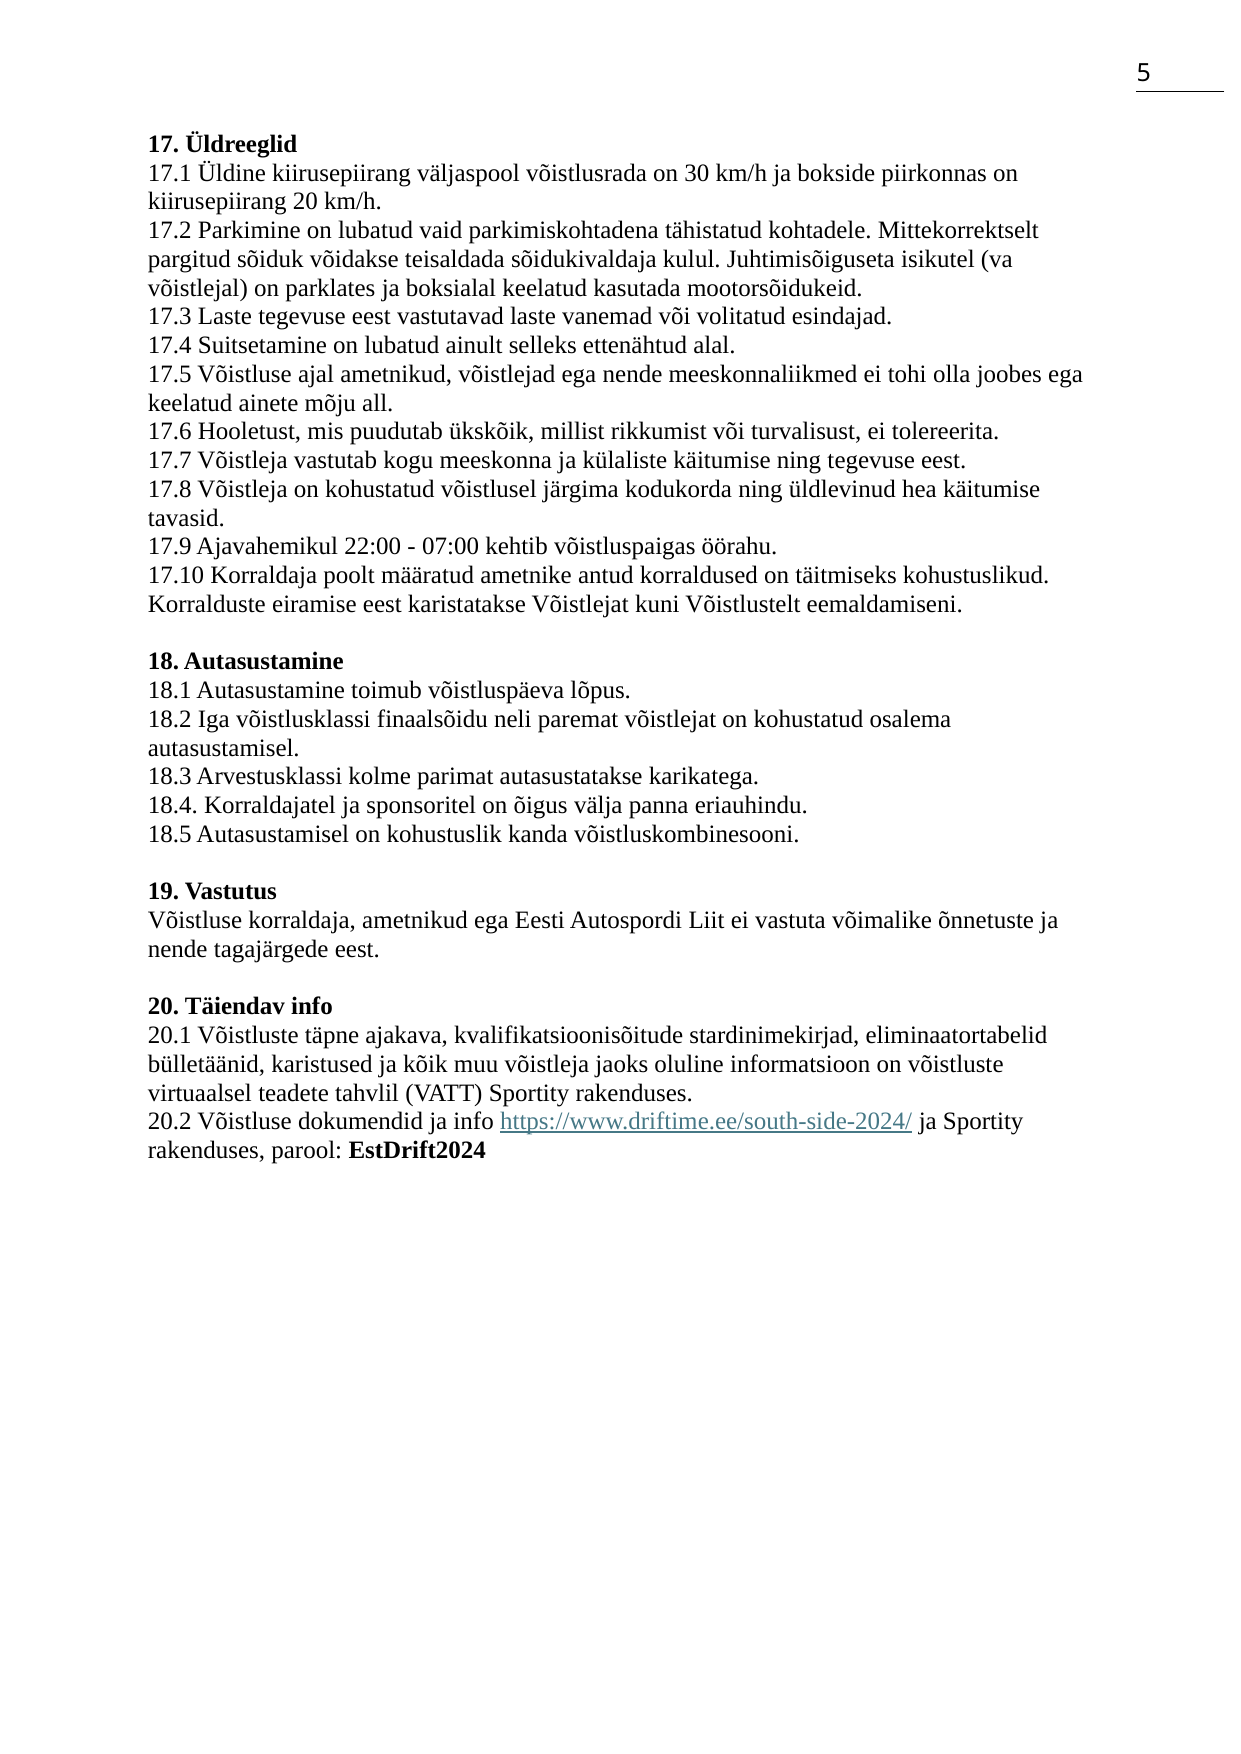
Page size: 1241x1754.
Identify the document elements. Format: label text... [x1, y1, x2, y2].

text 20. Täiendav info [148, 991, 1092, 1020]
text 18.5 Autasustamisel on kohustuslik kanda võistluskombinesooni. [148, 819, 1092, 848]
text 17.3 Laste tegevuse eest vastutavad laste vanemad või volitatud esindajad. [148, 301, 1092, 330]
text Võistluse korraldaja, ametnikud ega Eesti Autospordi Liit ei vastuta võimalike õnnetuste ja nende tagajärgede eest. [148, 905, 1092, 963]
text 19. Vastutus [148, 876, 1092, 905]
text 17.5 Võistluse ajal ametnikud, võistlejad ega nende meeskonnaliikmed ei tohi olla joobes ega keelatud ainete mõju all. [148, 359, 1092, 416]
text 17.10 Korraldaja poolt määratud ametnike antud korraldused on täitmiseks kohustuslikud. Korralduste eiramise eest karistatakse Võistlejat kuni Võistlustelt eemaldamiseni. [148, 560, 1092, 618]
text 17.6 Hooletust, mis puudutab ükskõik, millist rikkumist või turvalisust, ei tolereerita. [148, 416, 1092, 445]
text 18.3 Arvestusklassi kolme parimat autasustatakse karikatega. [148, 761, 1092, 790]
text 20.2 Võistluse dokumendid ja info https://www.driftime.ee/south-side-2024/ ja Sportity rakenduses, parool: EstDrift2024 [148, 1106, 1092, 1164]
text 17. Üldreeglid [148, 129, 1092, 158]
text 17.9 Ajavahemikul 22:00 - 07:00 kehtib võistluspaigas öörahu. [148, 531, 1092, 560]
text 18.1 Autasustamine toimub võistluspäeva lõpus. [148, 675, 1092, 704]
text 17.4 Suitsetamine on lubatud ainult selleks ettenähtud alal. [148, 330, 1092, 359]
text 20.1 Võistluste täpne ajakava, kvalifikatsioonisõitude stardinimekirjad, eliminaatortabelid bülletäänid, karistused ja kõik muu võistleja jaoks oluline informatsioon on võistluste virtuaalsel teadete tahvlil (VATT) Sportity rakenduses. [148, 1020, 1092, 1106]
text 18. Autasustamine [148, 646, 1092, 675]
text 18.2 Iga võistlusklassi finaalsõidu neli paremat võistlejat on kohustatud osalema autasustamisel. [148, 704, 1092, 761]
text 17.2 Parkimine on lubatud vaid parkimiskohtadena tähistatud kohtadele. Mittekorrektselt pargitud sõiduk võidakse teisaldada sõidukivaldaja kulul. Juhtimisõiguseta isikutel (va võistlejal) on parklates ja boksialal keelatud kasutada mootorsõidukeid. [148, 215, 1092, 301]
text 18.4. Korraldajatel ja sponsoritel on õigus välja panna eriauhindu. [148, 790, 1092, 819]
text 17.7 Võistleja vastutab kogu meeskonna ja külaliste käitumise ning tegevuse eest. [148, 445, 1092, 474]
text 17.8 Võistleja on kohustatud võistlusel järgima kodukorda ning üldlevinud hea käitumise tavasid. [148, 474, 1092, 531]
text 17.1 Üldine kiirusepiirang väljaspool võistlusrada on 30 km/h ja bokside piirkonnas on kiirusepiirang 20 km/h. [148, 158, 1092, 215]
